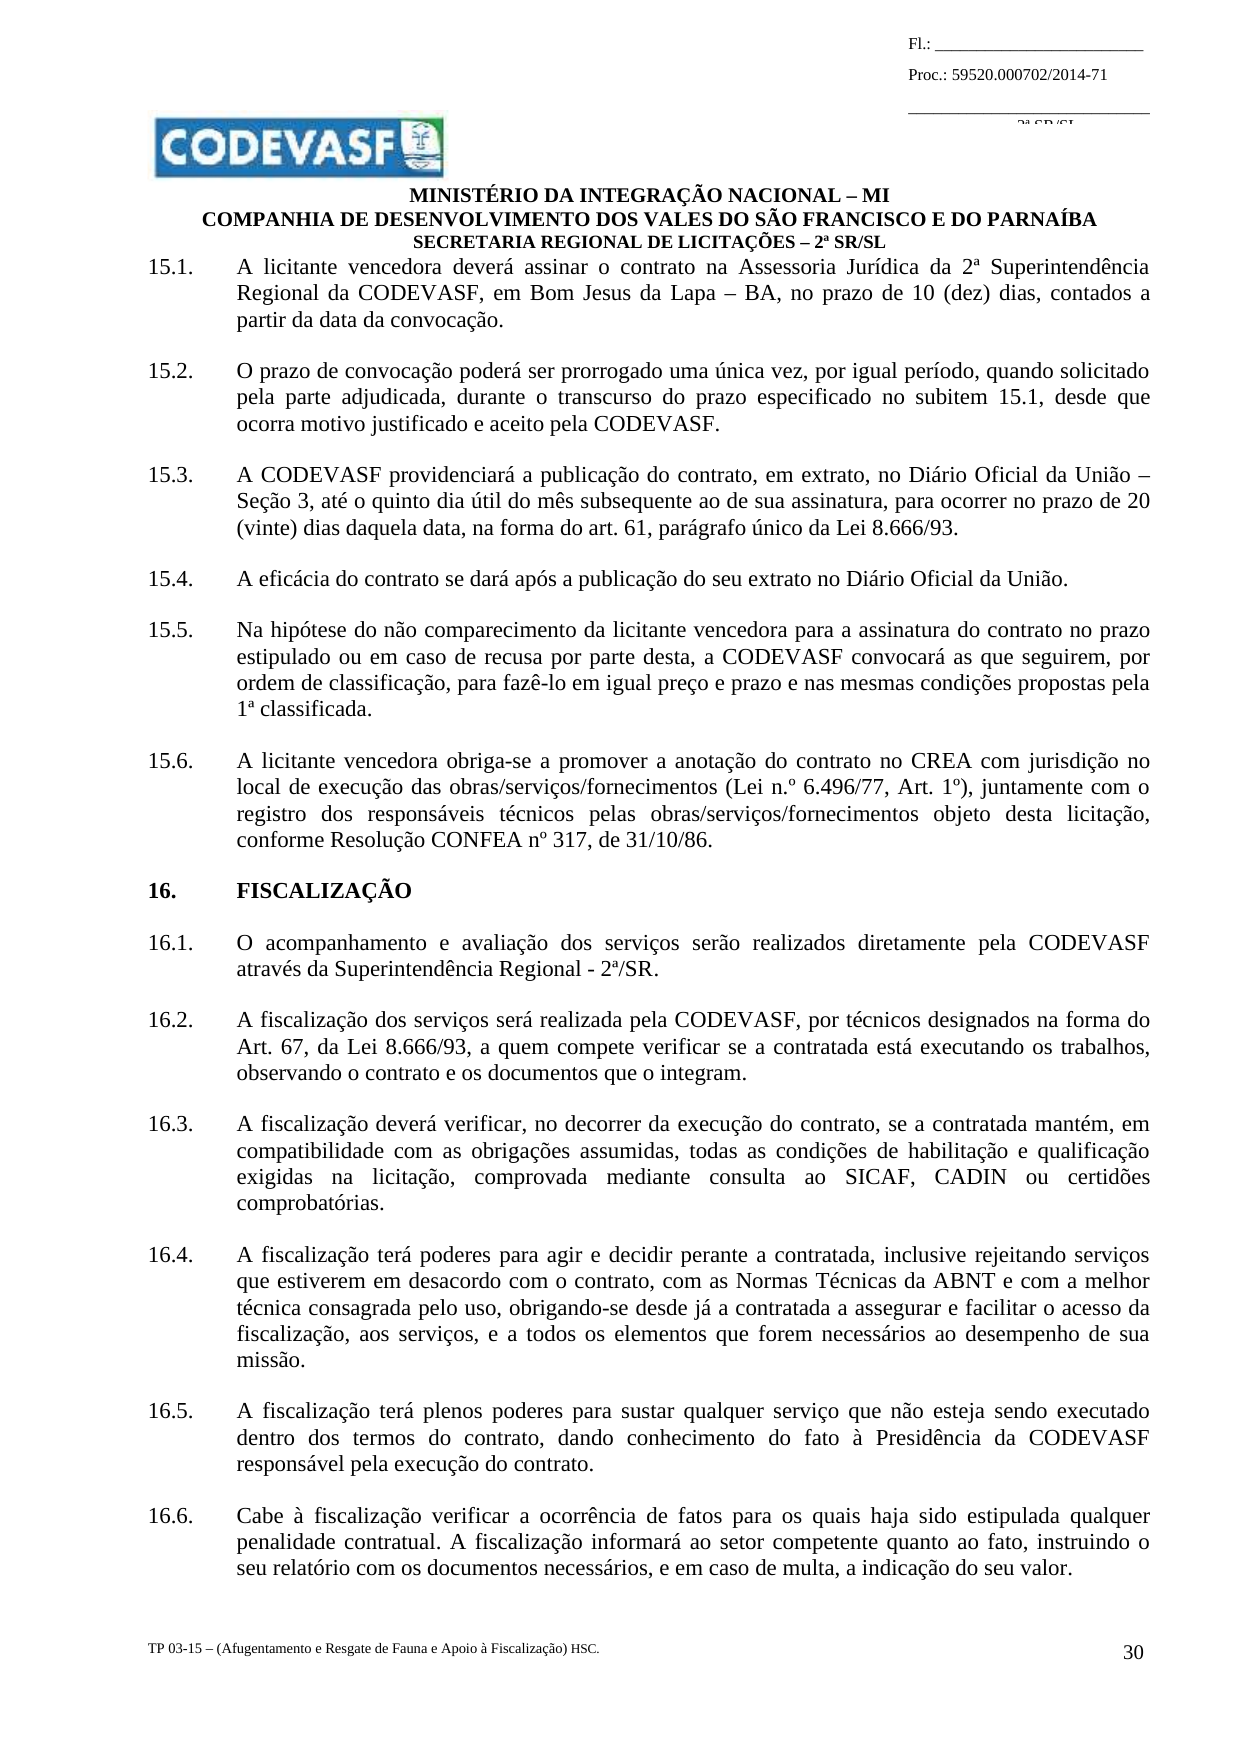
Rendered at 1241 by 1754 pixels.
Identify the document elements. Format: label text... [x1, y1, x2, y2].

list A fiscalização terá poderes para agir e decidir perante a contratada, inclusive rejeitando serviços que estiverem em desacordo com o contrato, com as Normas Técnicas da ABNT e com a melhor técnica consagrada pelo uso, obrigando-se desde já a contratada a assegurar e facilitar o acesso da fiscalização, aos serviços, e a todos os elementos que forem necessários ao desempenho de sua missão. [148, 1241, 1152, 1373]
list Na hipótese do não comparecimento da licitante vencedora para a assinatura do contrato no prazo estipulado ou em caso de recusa por parte desta, a CODEVASF convocará as que seguirem, por ordem de classificação, para fazê-lo em igual preço e prazo e nas mesmas condições propostas pela 1ª classificada. [148, 616, 1152, 722]
picture [147, 110, 449, 184]
list A fiscalização deverá verificar, no decorrer da execução do contrato, se a contratada mantém, em compatibilidade com as obrigações assumidas, todas as condições de habilitação e qualificação exigidas na licitação, comprovada mediante consulta ao SICAF, CADIN ou certidões comprobatórias. [148, 1110, 1152, 1216]
list A licitante vencedora deverá assinar o contrato na Assessoria Jurídica da 2ª Superintendência Regional da CODEVASF, em Bom Jesus da Lapa – BA, no prazo de 10 (dez) dias, contados a partir da data da convocação. [148, 253, 1152, 332]
list A fiscalização terá plenos poderes para sustar qualquer serviço que não esteja sendo executado dentro dos termos do contrato, dando conhecimento do fato à Presidência da CODEVASF responsável pela execução do contrato. [148, 1398, 1152, 1477]
list A licitante vencedora obriga-se a promover a anotação do contrato no CREA com jurisdição no local de execução das obras/serviços/fornecimentos (Lei n.º 6.496/77, Art. 1º), juntamente com o registro dos responsáveis técnicos pelas obras/serviços/fornecimentos objeto desta licitação, conforme Resolução CONFEA nº 317, de 31/10/86. [148, 747, 1152, 852]
list FISCALIZAÇÃO [148, 877, 1152, 904]
list Cabe à fiscalização verificar a ocorrência de fatos para os quais haja sido estipulada qualquer penalidade contratual. A fiscalização informará ao setor competente quanto ao fato, instruindo o seu relatório com os documentos necessários, e em caso de multa, a indicação do seu valor. [148, 1502, 1152, 1581]
list A eficácia do contrato se dará após a publicação do seu extrato no Diário Oficial da União. [148, 565, 1152, 591]
list A fiscalização dos serviços será realizada pela CODEVASF, por técnicos designados na forma do Art. 67, da Lei 8.666/93, a quem compete verificar se a contratada está executando os trabalhos, observando o contrato e os documentos que o integram. [148, 1006, 1152, 1085]
list O acompanhamento e avaliação dos serviços serão realizados diretamente pela CODEVASF através da Superintendência Regional - 2ª/SR. [148, 929, 1152, 981]
list O prazo de convocação poderá ser prorrogado uma única vez, por igual período, quando solicitado pela parte adjudicada, durante o transcurso do prazo especificado no subitem 15.1, desde que ocorra motivo justificado e aceito pela CODEVASF. [148, 357, 1152, 436]
list A CODEVASF providenciará a publicação do contrato, em extrato, no Diário Oficial da União – Seção 3, até o quinto dia útil do mês subsequente ao de sua assinatura, para ocorrer no prazo de 20 (vinte) dias daquela data, na forma do art. 61, parágrafo único da Lei 8.666/93. [148, 461, 1152, 540]
